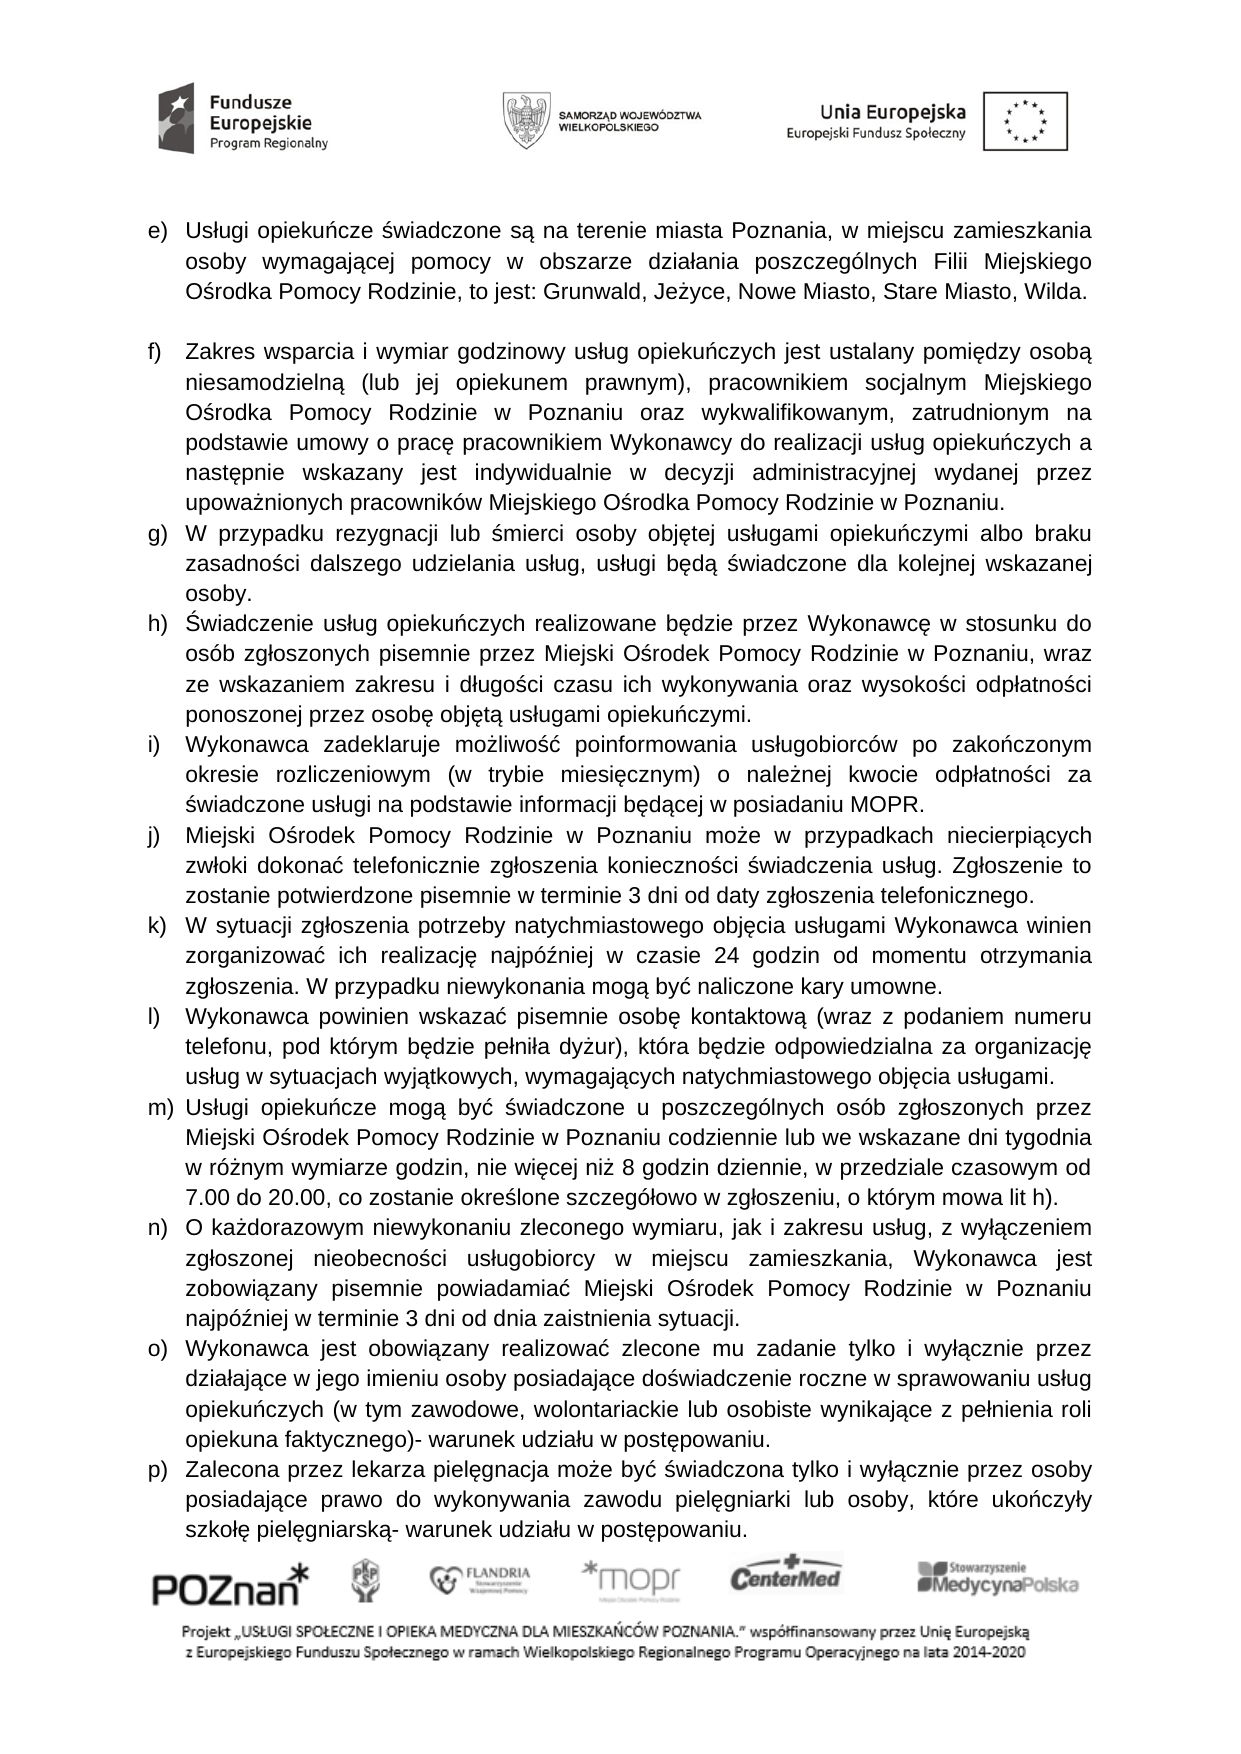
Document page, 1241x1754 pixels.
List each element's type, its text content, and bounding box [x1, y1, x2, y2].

list Zakres wsparcia i wymiar godzinowy usług opiekuńczych jest ustalany pomiędzy osobą niesamodzielną (lub jej opiekunem prawnym), pracownikiem socjalnym Miejskiego Ośrodka Pomocy Rodzinie w Poznaniu oraz wykwalifikowanym, zatrudnionym na podstawie umowy o pracę pracownikiem Wykonawcy do realizacji usług opiekuńczych a następnie wskazany jest indywidualnie w decyzji administracyjnej wydanej przez upoważnionych pracowników Miejskiego Ośrodka Pomocy Rodzinie w Poznaniu. [148, 338, 1093, 516]
list W przypadku rezygnacji lub śmierci osoby objętej usługami opiekuńczymi albo braku zasadności dalszego udzielania usług, usługi będą świadczone dla kolejnej wskazanej osoby. [148, 519, 1093, 606]
list W sytuacji zgłoszenia potrzeby natychmiastowego objęcia usługami Wykonawca winien zorganizować ich realizację najpóźniej w czasie 24 godzin od momentu otrzymania zgłoszenia. W przypadku niewykonania mogą być naliczone kary umowne. [148, 912, 1093, 999]
list Zalecona przez lekarza pielęgnacja może być świadczona tylko i wyłącznie przez osoby posiadające prawo do wykonywania zawodu pielęgniarki lub osoby, które ukończyły szkołę pielęgniarską- warunek udziału w postępowaniu. [148, 1456, 1093, 1543]
picture [147, 1551, 1084, 1667]
list Wykonawca powinien wskazać pisemnie osobę kontaktową (wraz z podaniem numeru telefonu, pod którym będzie pełniła dyżur), która będzie odpowiedzialna za organizację usług w sytuacjach wyjątkowych, wymagających natychmiastowego objęcia usługami. [148, 1003, 1093, 1089]
list Usługi opiekuńcze świadczone są na terenie miasta Poznania, w miejscu zamieszkania osoby wymagającej pomocy w obszarze działania poszczególnych Filii Miejskiego Ośrodka Pomocy Rodzinie, to jest: Grunwald, Jeżyce, Nowe Miasto, Stare Miasto, Wilda. [148, 217, 1093, 304]
list Świadczenie usług opiekuńczych realizowane będzie przez Wykonawcę w stosunku do osób zgłoszonych pisemnie przez Miejski Ośrodek Pomocy Rodzinie w Poznaniu, wraz ze wskazaniem zakresu i długości czasu ich wykonywania oraz wysokości odpłatności ponoszonej przez osobę objętą usługami opiekuńczymi. [148, 610, 1093, 727]
list Wykonawca jest obowiązany realizować zlecone mu zadanie tylko i wyłącznie przez działające w jego imieniu osoby posiadające doświadczenie roczne w sprawowaniu usług opiekuńczych (w tym zawodowe, wolontariackie lub osobiste wynikające z pełnienia roli opiekuna faktycznego)- warunek udziału w postępowaniu. [148, 1335, 1093, 1452]
list O każdorazowym niewykonaniu zleconego wymiaru, jak i zakresu usług, z wyłączeniem zgłoszonej nieobecności usługobiorcy w miejscu zamieszkania, Wykonawca jest zobowiązany pisemnie powiadamiać Miejski Ośrodek Pomocy Rodzinie w Poznaniu najpóźniej w terminie 3 dni od dnia zaistnienia sytuacji. [148, 1214, 1093, 1331]
list Wykonawca zadeklaruje możliwość poinformowania usługobiorców po zakończonym okresie rozliczeniowym (w trybie miesięcznym) o należnej kwocie odpłatności za świadczone usługi na podstawie informacji będącej w posiadaniu MOPR. [148, 731, 1093, 818]
picture [140, 73, 1086, 169]
list Usługi opiekuńcze mogą być świadczone u poszczególnych osób zgłoszonych przez Miejski Ośrodek Pomocy Rodzinie w Poznaniu codziennie lub we wskazane dni tygodnia w różnym wymiarze godzin, nie więcej niż 8 godzin dziennie, w przedziale czasowym od 7.00 do 20.00, co zostanie określone szczegółowo w zgłoszeniu, o którym mowa lit h). [148, 1093, 1093, 1210]
list Miejski Ośrodek Pomocy Rodzinie w Poznaniu może w przypadkach niecierpiących zwłoki dokonać telefonicznie zgłoszenia konieczności świadczenia usług. Zgłoszenie to zostanie potwierdzone pisemnie w terminie 3 dni od daty zgłoszenia telefonicznego. [148, 822, 1093, 908]
